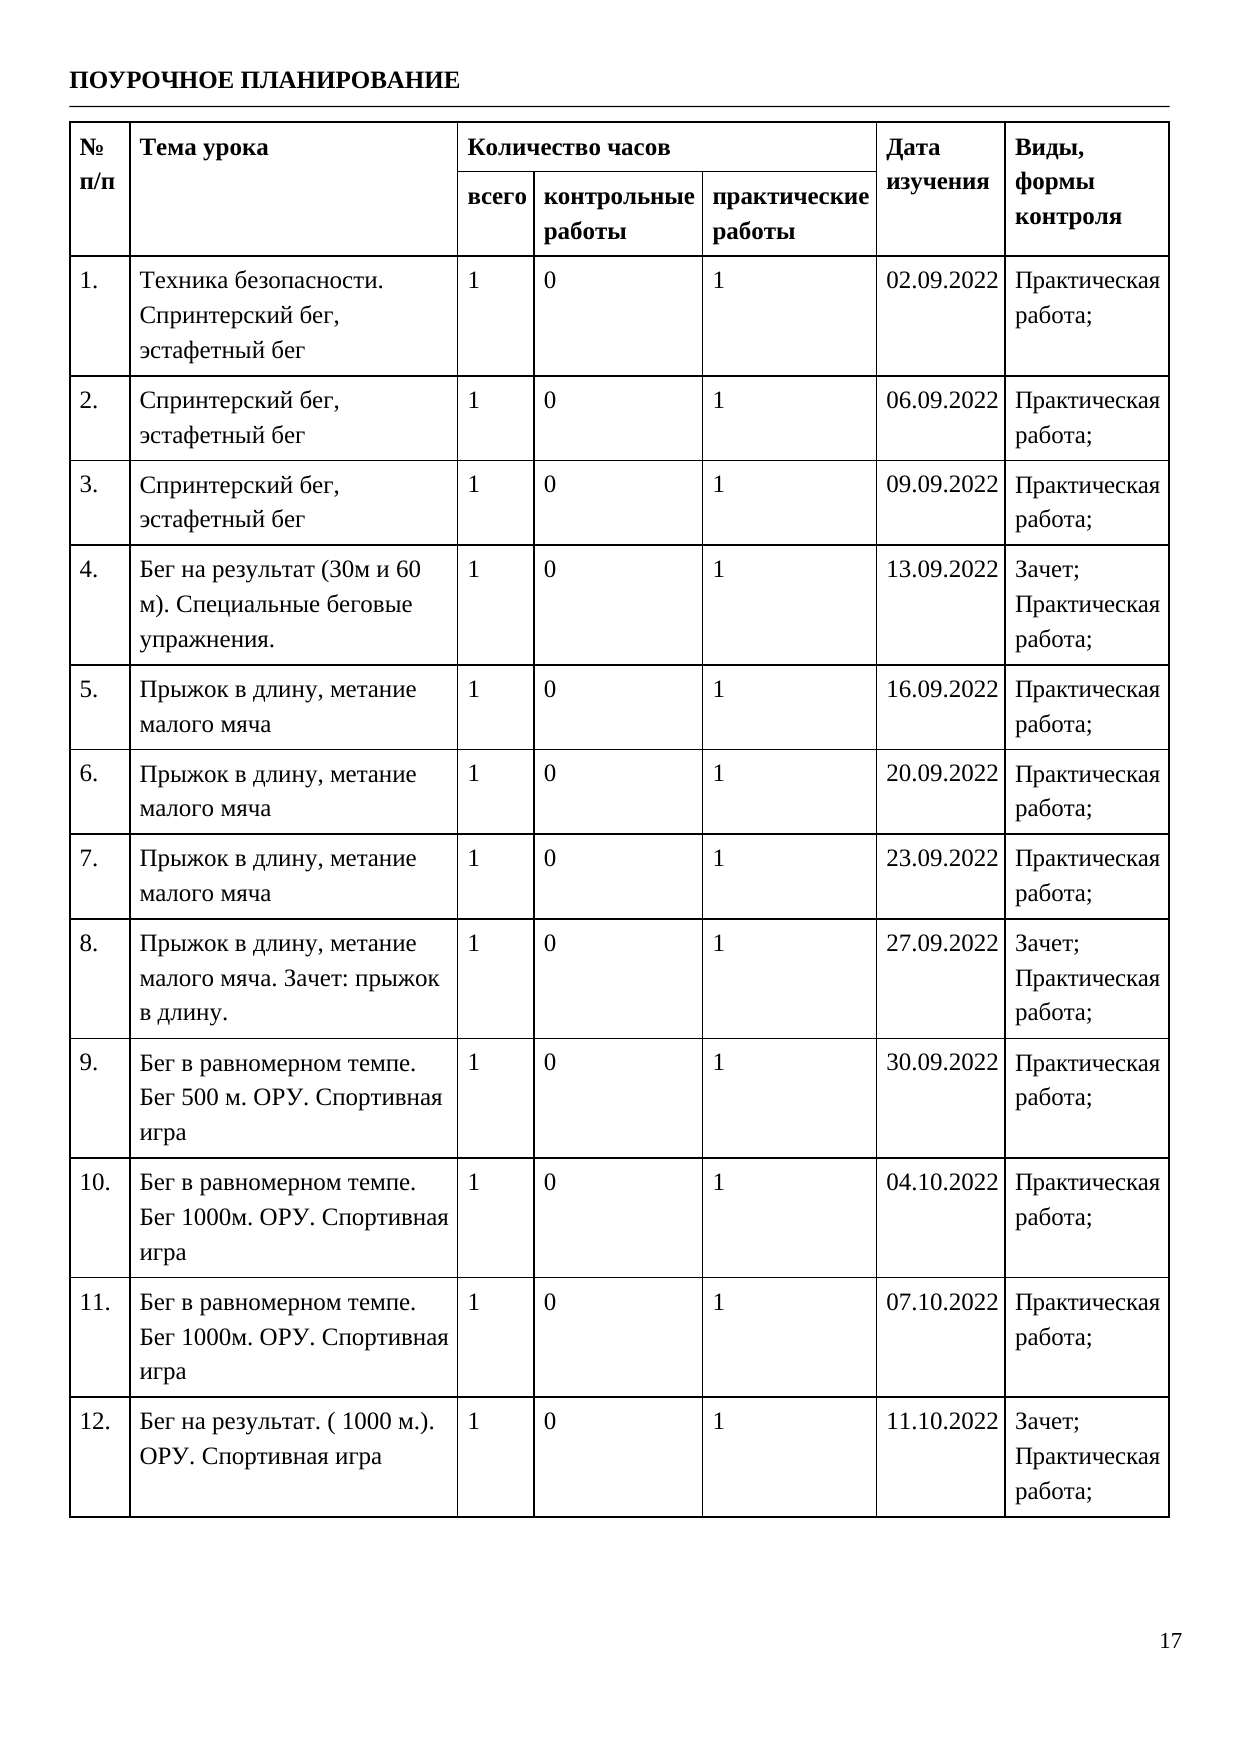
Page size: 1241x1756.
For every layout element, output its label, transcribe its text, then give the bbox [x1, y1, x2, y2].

table_cell 07.10.2022 [877, 1278, 1004, 1396]
table_cell Бег в равномерном темпе. Бег 1000м. ОРУ. Спортивная игра [131, 1159, 457, 1277]
table_cell 13.09.2022 [877, 546, 1004, 664]
table_cell 04.10.2022 [877, 1159, 1004, 1277]
table_cell 11.10.2022 [877, 1398, 1004, 1516]
table_header Дата изучения [877, 123, 1004, 255]
table_cell 20.09.2022 [877, 750, 1004, 833]
table_cell 1 [703, 666, 876, 748]
table_cell 16.09.2022 [877, 666, 1004, 748]
table_cell 1 [458, 666, 533, 748]
table_cell 0 [535, 461, 702, 544]
table_cell Практическая работа; [1006, 666, 1168, 748]
table_cell Практическая работа; [1006, 257, 1168, 375]
table_cell 1 [458, 461, 533, 544]
table_cell практические работы [703, 172, 876, 255]
table_cell Практическая работа; [1006, 377, 1168, 460]
table_cell 1 [458, 1159, 533, 1277]
table_cell Практическая работа; [1006, 1278, 1168, 1396]
table_cell 1 [458, 546, 533, 664]
table_cell 1 [703, 1278, 876, 1396]
table_cell Практическая работа; [1006, 1159, 1168, 1277]
table_cell 1 [703, 835, 876, 918]
table_cell 1 [703, 377, 876, 460]
table_cell 1 [703, 1159, 876, 1277]
table_cell Бег в равномерном темпе. Бег 1000м. ОРУ. Спортивная игра [131, 1278, 457, 1396]
table_cell Практическая работа; [1006, 750, 1168, 833]
table_cell Спринтерский бег, эстафетный бег [131, 377, 457, 460]
table_cell 0 [535, 257, 702, 375]
table_cell 12. [71, 1398, 129, 1516]
table_cell 27.09.2022 [877, 920, 1004, 1037]
table_cell 2. [71, 377, 129, 460]
table_cell 1. [71, 257, 129, 375]
table_cell 0 [535, 1159, 702, 1277]
table_cell контрольные работы [535, 172, 702, 255]
table_cell Зачет; Практическая работа; [1006, 920, 1168, 1037]
table_cell 0 [535, 750, 702, 833]
table_cell Бег в равномерном темпе. Бег 500 м. ОРУ. Спортивная игра [131, 1039, 457, 1157]
table_cell 7. [71, 835, 129, 918]
table_cell 5. [71, 666, 129, 748]
table_cell 0 [535, 835, 702, 918]
table_cell 02.09.2022 [877, 257, 1004, 375]
table_header № п/п [71, 123, 129, 255]
table_header Виды, формы контроля [1006, 123, 1168, 255]
table_header Количество часов [458, 123, 876, 171]
table_cell 1 [458, 1039, 533, 1157]
table_cell Бег на результат (30м и 60 м). Специальные беговые упражнения. [131, 546, 457, 664]
table_cell 0 [535, 546, 702, 664]
table_cell 0 [535, 666, 702, 748]
table_cell Практическая работа; [1006, 461, 1168, 544]
table_cell Бег на результат. ( 1000 м.). ОРУ. Спортивная игра [131, 1398, 457, 1516]
table_cell 10. [71, 1159, 129, 1277]
table_cell 6. [71, 750, 129, 833]
table_cell 1 [703, 1398, 876, 1516]
table_cell 1 [703, 1039, 876, 1157]
table_cell 11. [71, 1278, 129, 1396]
table_cell 1 [458, 920, 533, 1037]
table_cell 06.09.2022 [877, 377, 1004, 460]
table_header Тема урока [131, 123, 457, 255]
table_cell 1 [458, 257, 533, 375]
table_cell 1 [458, 377, 533, 460]
table_cell Прыжок в длину, метание малого мяча. Зачет: прыжок в длину. [131, 920, 457, 1037]
table_cell Прыжок в длину, метание малого мяча [131, 750, 457, 833]
table_cell 4. [71, 546, 129, 664]
table_cell Техника безопасности. Спринтерский бег, эстафетный бег [131, 257, 457, 375]
table_cell Зачет; Практическая работа; [1006, 1398, 1168, 1516]
table_cell 0 [535, 1039, 702, 1157]
subtitle ПОУРОЧНОЕ ПЛАНИРОВАНИЕ [69, 65, 1182, 94]
table_cell 30.09.2022 [877, 1039, 1004, 1157]
table_cell 1 [703, 546, 876, 664]
table_cell 0 [535, 1278, 702, 1396]
table_cell Спринтерский бег, эстафетный бег [131, 461, 457, 544]
table_cell 1 [703, 920, 876, 1037]
table_cell 23.09.2022 [877, 835, 1004, 918]
table_cell 1 [458, 1398, 533, 1516]
table_cell 09.09.2022 [877, 461, 1004, 544]
table_cell 1 [458, 1278, 533, 1396]
table_cell 1 [703, 257, 876, 375]
table_cell 1 [703, 750, 876, 833]
table_cell 9. [71, 1039, 129, 1157]
table_cell 1 [458, 750, 533, 833]
table_cell Практическая работа; [1006, 1039, 1168, 1157]
table_cell 8. [71, 920, 129, 1037]
table_cell Прыжок в длину, метание малого мяча [131, 835, 457, 918]
table_cell 0 [535, 377, 702, 460]
table_cell 0 [535, 920, 702, 1037]
table_cell всего [458, 172, 533, 255]
table_cell Прыжок в длину, метание малого мяча [131, 666, 457, 748]
table_cell 3. [71, 461, 129, 544]
table_cell Зачет; Практическая работа; [1006, 546, 1168, 664]
table_cell Практическая работа; [1006, 835, 1168, 918]
table_cell 1 [458, 835, 533, 918]
table_cell 0 [535, 1398, 702, 1516]
table_cell 1 [703, 461, 876, 544]
